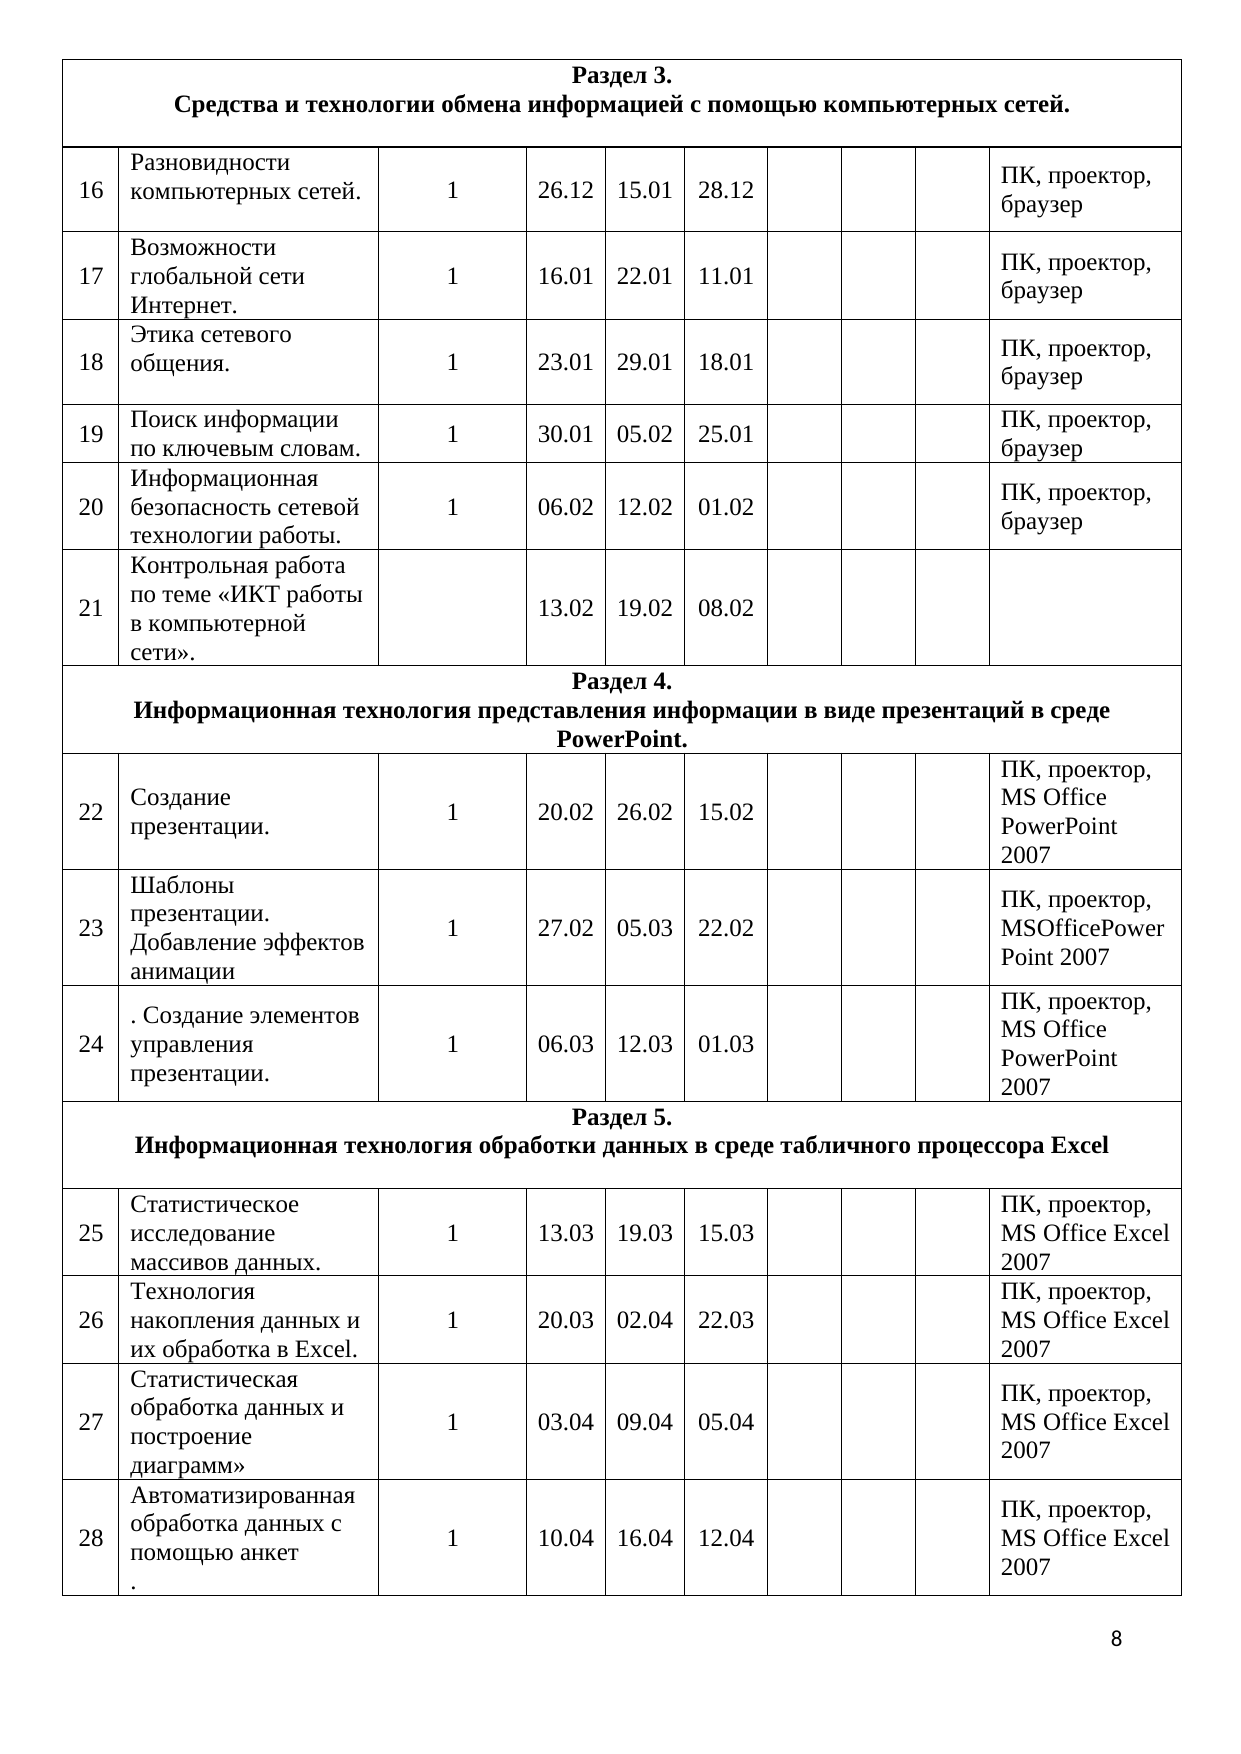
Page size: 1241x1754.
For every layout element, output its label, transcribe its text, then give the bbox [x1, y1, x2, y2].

table_cell 06.03 [527, 986, 605, 1101]
table_cell Возможности глобальной сети Интернет. [119, 232, 378, 318]
table_cell [916, 870, 989, 985]
table_cell 15.01 [606, 148, 684, 231]
table_cell 12.02 [606, 463, 684, 549]
table_cell 19.03 [606, 1189, 684, 1275]
table_cell 02.04 [606, 1276, 684, 1363]
table_cell 25 [63, 1189, 118, 1275]
table_cell [916, 148, 989, 231]
table_cell [842, 870, 915, 985]
table_cell 29.01 [606, 320, 684, 403]
table_cell 27 [63, 1364, 118, 1479]
table_cell [768, 1364, 841, 1479]
table_cell [916, 463, 989, 549]
table_cell ПК, проектор, MS Office PowerPoint 2007 [990, 754, 1181, 869]
table_cell 26.12 [527, 148, 605, 231]
table_cell 01.03 [685, 986, 767, 1101]
table_cell 26 [63, 1276, 118, 1363]
table_cell Поиск информации по ключевым словам. [119, 405, 378, 462]
table_cell [842, 1480, 915, 1595]
table_cell 1 [379, 1276, 526, 1363]
table_cell 22.01 [606, 232, 684, 318]
table_cell Разновидности компьютерных сетей. [119, 148, 378, 231]
table_cell 1 [379, 232, 526, 318]
table_cell [916, 986, 989, 1101]
table_cell 1 [379, 1480, 526, 1595]
table_cell ПК, проектор, MS Office Excel 2007 [990, 1189, 1181, 1275]
table_cell [842, 550, 915, 665]
table_cell [842, 1276, 915, 1363]
table_cell ПК, проектор, браузер [990, 232, 1181, 318]
table_cell Информационная безопасность сетевой технологии работы. [119, 463, 378, 549]
table_cell 1 [379, 320, 526, 403]
table_cell [916, 754, 989, 869]
table_cell 22.02 [685, 870, 767, 985]
table_cell 23 [63, 870, 118, 985]
table_cell [768, 148, 841, 231]
table_cell [842, 148, 915, 231]
table_cell 25.01 [685, 405, 767, 462]
table_cell 05.04 [685, 1364, 767, 1479]
table_cell 1 [379, 870, 526, 985]
table_cell ПК, проектор, MS Office Excel 2007 [990, 1276, 1181, 1363]
table_cell 24 [63, 986, 118, 1101]
table_cell 27.02 [527, 870, 605, 985]
table_cell [842, 1189, 915, 1275]
table_cell 22.03 [685, 1276, 767, 1363]
table_cell [916, 1480, 989, 1595]
table_cell Автоматизированная обработка данных с помощью анкет . [119, 1480, 378, 1595]
table_cell 1 [379, 463, 526, 549]
table_cell 06.02 [527, 463, 605, 549]
table_cell [842, 405, 915, 462]
table_cell 17 [63, 232, 118, 318]
table_cell ПК, проектор, браузер [990, 148, 1181, 231]
table_cell 1 [379, 405, 526, 462]
table_cell 20 [63, 463, 118, 549]
table_cell 28.12 [685, 148, 767, 231]
table_cell [916, 1364, 989, 1479]
table_cell Статистическая обработка данных и построение диаграмм» [119, 1364, 378, 1479]
table_cell 10.04 [527, 1480, 605, 1595]
table_cell ПК, проектор, MS Office Excel 2007 [990, 1364, 1181, 1479]
table_cell 03.04 [527, 1364, 605, 1479]
table_cell 16.04 [606, 1480, 684, 1595]
table_cell 18.01 [685, 320, 767, 403]
table_cell ПК, проектор, браузер [990, 405, 1181, 462]
table_cell [842, 1364, 915, 1479]
table_cell ПК, проектор, браузер [990, 320, 1181, 403]
table_cell [768, 320, 841, 403]
table_cell Этика сетевого общения. [119, 320, 378, 403]
table_cell [768, 870, 841, 985]
table_cell 19 [63, 405, 118, 462]
table_cell 30.01 [527, 405, 605, 462]
table_cell 26.02 [606, 754, 684, 869]
table_cell [916, 1189, 989, 1275]
table_cell [379, 550, 526, 665]
table_cell 22 [63, 754, 118, 869]
table_cell 1 [379, 148, 526, 231]
table_cell ПК, проектор, MSOfficePowerPoint 2007 [990, 870, 1181, 985]
table_cell [768, 986, 841, 1101]
table_cell Раздел 3. Средства и технологии обмена информацией с помощью компьютерных сетей. [63, 60, 1181, 146]
table_cell [842, 232, 915, 318]
table_cell 09.04 [606, 1364, 684, 1479]
table_cell [842, 463, 915, 549]
table_cell 1 [379, 754, 526, 869]
table_cell 16 [63, 148, 118, 231]
table_cell 12.03 [606, 986, 684, 1101]
table_cell [768, 232, 841, 318]
table_cell [842, 986, 915, 1101]
table_cell [916, 550, 989, 665]
table_cell 08.02 [685, 550, 767, 665]
table_cell 13.03 [527, 1189, 605, 1275]
table_cell Статистическое исследование массивов данных. [119, 1189, 378, 1275]
table_cell [916, 232, 989, 318]
table_cell 11.01 [685, 232, 767, 318]
table_cell 05.02 [606, 405, 684, 462]
table_cell Раздел 4. Информационная технология представления информации в виде презентаций в среде PowerPoint. [63, 666, 1181, 753]
table_cell [842, 754, 915, 869]
table_cell [916, 1276, 989, 1363]
table_cell [916, 320, 989, 403]
table_cell [768, 1189, 841, 1275]
table_cell 1 [379, 986, 526, 1101]
table_cell 28 [63, 1480, 118, 1595]
table_cell [768, 550, 841, 665]
table_cell 15.03 [685, 1189, 767, 1275]
table_cell 1 [379, 1364, 526, 1479]
table_cell 13.02 [527, 550, 605, 665]
table_cell 20.03 [527, 1276, 605, 1363]
table_cell [768, 754, 841, 869]
table_cell 19.02 [606, 550, 684, 665]
table_cell 21 [63, 550, 118, 665]
table_cell ПК, проектор, браузер [990, 463, 1181, 549]
table_cell [842, 320, 915, 403]
table_cell Технология накопления данных и их обработка в Excel. [119, 1276, 378, 1363]
table_cell ПК, проектор, MS Office PowerPoint 2007 [990, 986, 1181, 1101]
table_cell 1 [379, 1189, 526, 1275]
table_cell . Создание элементов управления презентации. [119, 986, 378, 1101]
table_cell [768, 1276, 841, 1363]
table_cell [990, 1480, 1181, 1595]
table_cell 18 [63, 320, 118, 403]
table_cell Контрольная работа по теме «ИКТ работы в компьютерной сети». [119, 550, 378, 665]
table_cell Шаблоны презентации. Добавление эффектов анимации [119, 870, 378, 985]
table_cell Создание презентации. [119, 754, 378, 869]
table_cell 23.01 [527, 320, 605, 403]
table_cell [916, 405, 989, 462]
table_cell 16.01 [527, 232, 605, 318]
table_cell [990, 550, 1181, 665]
table_cell 01.02 [685, 463, 767, 549]
table_cell [768, 1480, 841, 1595]
table_cell 12.04 [685, 1480, 767, 1595]
table_cell [768, 405, 841, 462]
table_cell 20.02 [527, 754, 605, 869]
table_cell Раздел 5. Информационная технология обработки данных в среде табличного процессора Exсel [63, 1102, 1181, 1188]
table_cell [768, 463, 841, 549]
table_cell 05.03 [606, 870, 684, 985]
table_cell 15.02 [685, 754, 767, 869]
